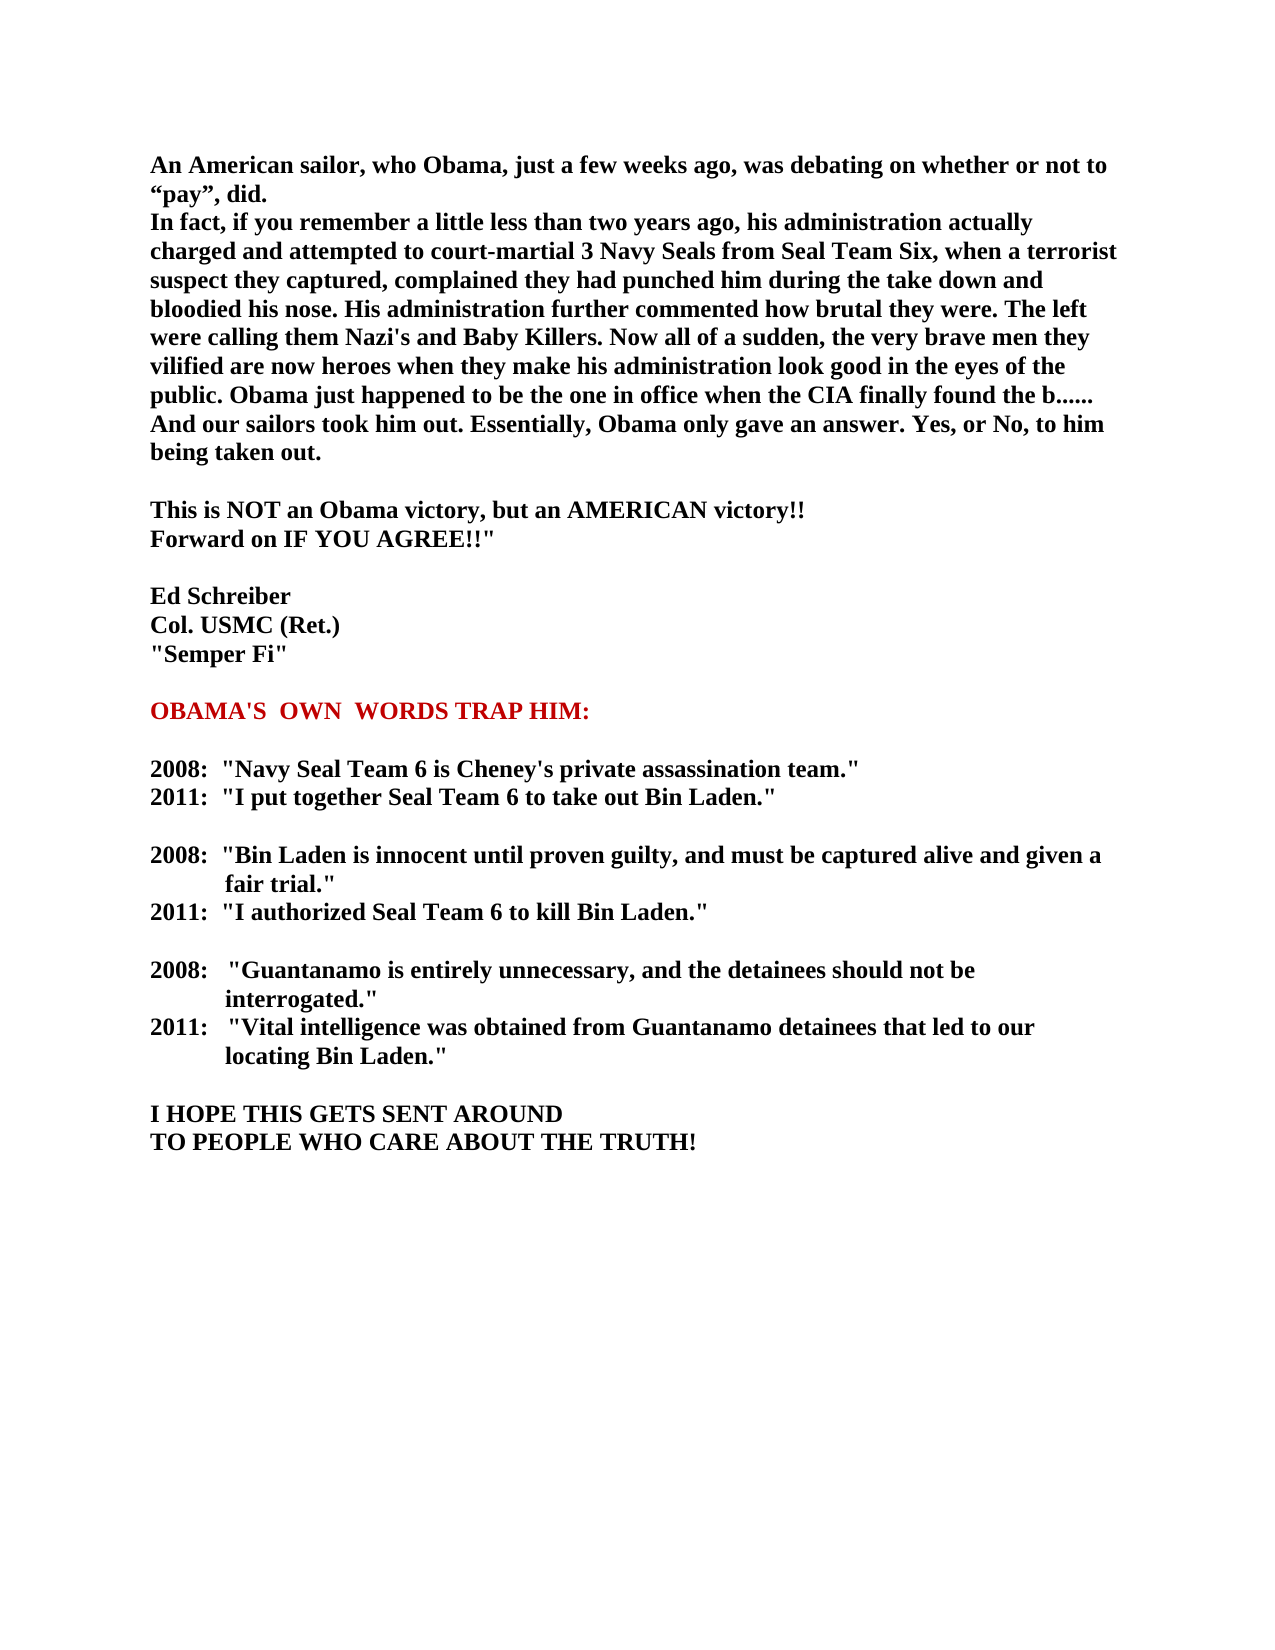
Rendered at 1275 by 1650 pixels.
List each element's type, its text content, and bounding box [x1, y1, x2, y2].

text An American sailor, who Obama, just a few weeks ago, was debating on whether or not to “pay”, did. [150, 150, 1125, 207]
text Forward on IF YOU AGREE!!" Ed Schreiber Col. USMC (Ret.) "Semper Fi" OBAMA'S OWN WORDS TRAP HIM: 2008: "Navy Seal Team 6 is Cheney's private assassination team." 2011: "I put together Seal Team 6 to take out Bin Laden." 2008: "Bin Laden is innocent until proven guilty, and must be captured alive and given a fair trial." 2011: "I authorized Seal Team 6 to kill Bin Laden." 2008: "Guantanamo is entirely unnecessary, and the detainees should not be interrogated." 2011: "Vital intelligence was obtained from Guantanamo detainees that led to our locating Bin Laden." I HOPE THIS GETS SENT AROUND [150, 524, 1125, 1127]
text TO PEOPLE WHO CARE ABOUT THE TRUTH! [150, 1127, 1125, 1156]
text This is NOT an Obama victory, but an AMERICAN victory!! [150, 495, 1125, 524]
text In fact, if you remember a little less than two years ago, his administration actually charged and attempted to court-martial 3 Navy Seals from Seal Team Six, when a terrorist suspect they captured, complained they had punched him during the take down and bloodied his nose. His administration further commented how brutal they were. The left were calling them Nazi's and Baby Killers. Now all of a sudden, the very brave men they vilified are now heroes when they make his administration look good in the eyes of the public. Obama just happened to be the one in office when the CIA finally found the b...... And our sailors took him out. Essentially, Obama only gave an answer. Yes, or No, to him being taken out. [150, 207, 1125, 466]
